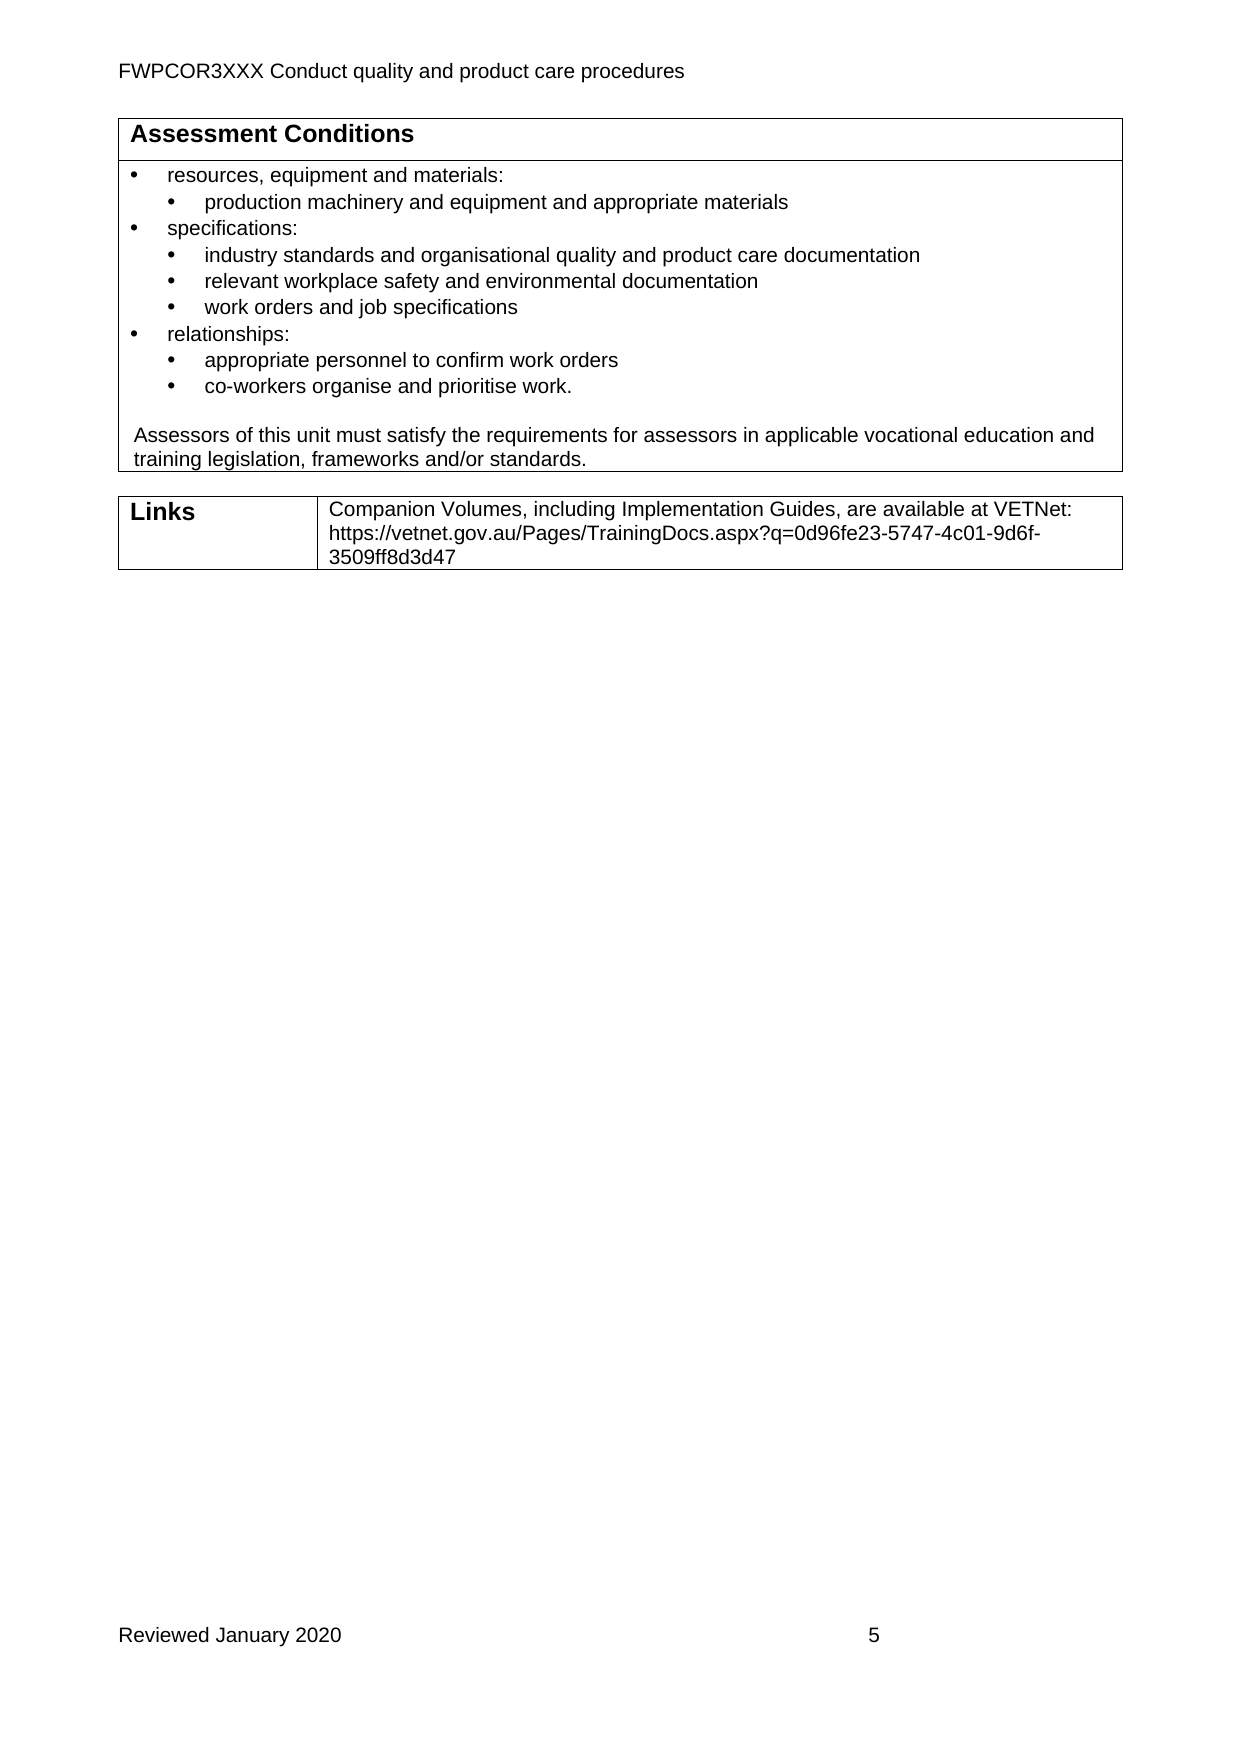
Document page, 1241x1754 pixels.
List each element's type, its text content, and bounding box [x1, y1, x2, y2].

table_header Assessment Conditions [119, 119, 1122, 160]
table_header Links [119, 497, 317, 568]
table_header Companion Volumes, including Implementation Guides, are available at VETNet: https://vetnet.gov.au/Pages/TrainingDocs.aspx?q=0d96fe23-5747-4c01-9d6f-3509ff8d3d47 [318, 497, 1122, 568]
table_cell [119, 161, 1122, 471]
